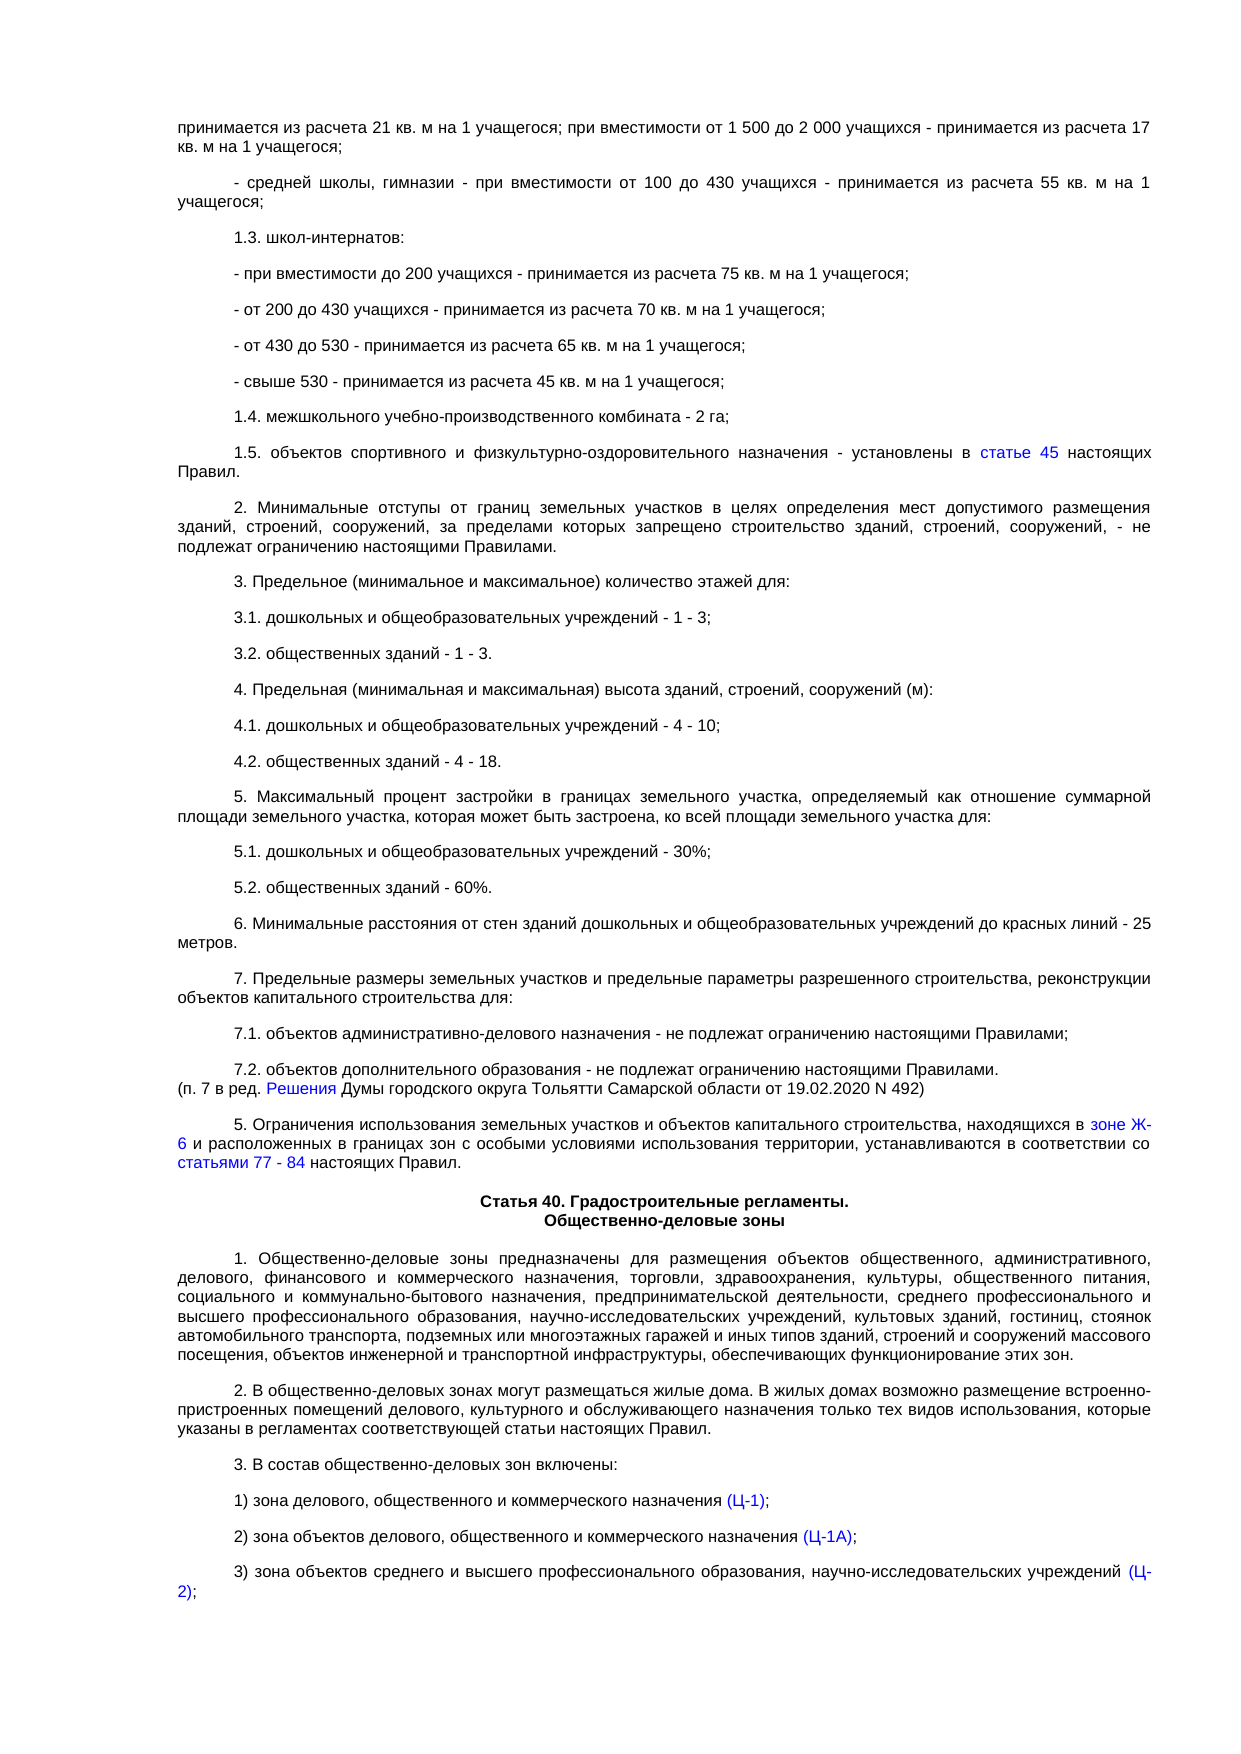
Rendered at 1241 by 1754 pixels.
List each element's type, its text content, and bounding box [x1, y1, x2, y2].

text 4.2. общественных зданий - 4 - 18. [177, 751, 1152, 771]
text 5.2. общественных зданий - 60%. [177, 878, 1152, 897]
text 1. Общественно-деловые зоны предназначены для размещения объектов общественного, административного, делового, финансового и коммерческого назначения, торговли, здравоохранения, культуры, общественного питания, социального и коммунально-бытового назначения, предпринимательской деятельности, среднего профессионального и высшего профессионального образования, научно-исследовательских учреждений, культовых зданий, гостиниц, стоянок автомобильного транспорта, подземных или многоэтажных гаражей и иных типов зданий, строений и сооружений массового посещения, объектов инженерной и транспортной инфраструктуры, обеспечивающих функционирование этих зон. [177, 1249, 1152, 1364]
text 7. Предельные размеры земельных участков и предельные параметры разрешенного строительства, реконструкции объектов капитального строительства для: [177, 969, 1152, 1007]
text 3.2. общественных зданий - 1 - 3. [177, 644, 1152, 663]
text 1.3. школ-интернатов: [177, 228, 1152, 247]
text - от 430 до 530 - принимается из расчета 65 кв. м на 1 учащегося; [177, 336, 1152, 355]
text 7.2. объектов дополнительного образования - не подлежат ограничению настоящими Правилами. [177, 1060, 1152, 1079]
text 5.1. дошкольных и общеобразовательных учреждений - 30%; [177, 842, 1152, 861]
text Статья 40. Градостроительные регламенты. [177, 1191, 1152, 1211]
text (п. 7 в ред. Решения Думы городского округа Тольятти Самарской области от 19.02.2020 N 492) [177, 1079, 1152, 1098]
text 3.1. дошкольных и общеобразовательных учреждений - 1 - 3; [177, 608, 1152, 627]
text - от 200 до 430 учащихся - принимается из расчета 70 кв. м на 1 учащегося; [177, 300, 1152, 319]
text - при вместимости до 200 учащихся - принимается из расчета 75 кв. м на 1 учащегося; [177, 264, 1152, 283]
text - свыше 530 - принимается из расчета 45 кв. м на 1 учащегося; [177, 371, 1152, 391]
text Общественно-деловые зоны [177, 1211, 1152, 1230]
text 1) зона делового, общественного и коммерческого назначения (Ц-1); [177, 1491, 1152, 1510]
text 3. В состав общественно-деловых зон включены: [177, 1455, 1152, 1474]
text 4.1. дошкольных и общеобразовательных учреждений - 4 - 10; [177, 716, 1152, 735]
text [177, 118, 1152, 156]
text 5. Максимальный процент застройки в границах земельного участка, определяемый как отношение суммарной площади земельного участка, которая может быть застроена, ко всей площади земельного участка для: [177, 787, 1152, 826]
text 5. Ограничения использования земельных участков и объектов капитального строительства, находящихся в зоне Ж-6 и расположенных в границах зон с особыми условиями использования территории, устанавливаются в соответствии со статьями 77 - 84 настоящих Правил. [177, 1115, 1152, 1172]
text 6. Минимальные расстояния от стен зданий дошкольных и общеобразовательных учреждений до красных линий - 25 метров. [177, 914, 1152, 952]
text 2. В общественно-деловых зонах могут размещаться жилые дома. В жилых домах возможно размещение встроенно-пристроенных помещений делового, культурного и обслуживающего назначения только тех видов использования, которые указаны в регламентах соответствующей статьи настоящих Правил. [177, 1381, 1152, 1438]
text 1.4. межшкольного учебно-производственного комбината - 2 га; [177, 407, 1152, 426]
text 4. Предельная (минимальная и максимальная) высота зданий, строений, сооружений (м): [177, 680, 1152, 699]
text 3. Предельное (минимальное и максимальное) количество этажей для: [177, 572, 1152, 591]
text 3) зона объектов среднего и высшего профессионального образования, научно-исследовательских учреждений (Ц-2); [177, 1562, 1152, 1601]
text 2. Минимальные отступы от границ земельных участков в целях определения мест допустимого размещения зданий, строений, сооружений, за пределами которых запрещено строительство зданий, строений, сооружений, - не подлежат ограничению настоящими Правилами. [177, 498, 1152, 556]
text 1.5. объектов спортивного и физкультурно-оздоровительного назначения - установлены в статье 45 настоящих Правил. [177, 443, 1152, 481]
text - средней школы, гимназии - при вместимости от 100 до 430 учащихся - принимается из расчета 55 кв. м на 1 учащегося; [177, 173, 1152, 211]
text 7.1. объектов административно-делового назначения - не подлежат ограничению настоящими Правилами; [177, 1024, 1152, 1043]
text 2) зона объектов делового, общественного и коммерческого назначения (Ц-1А); [177, 1526, 1152, 1546]
